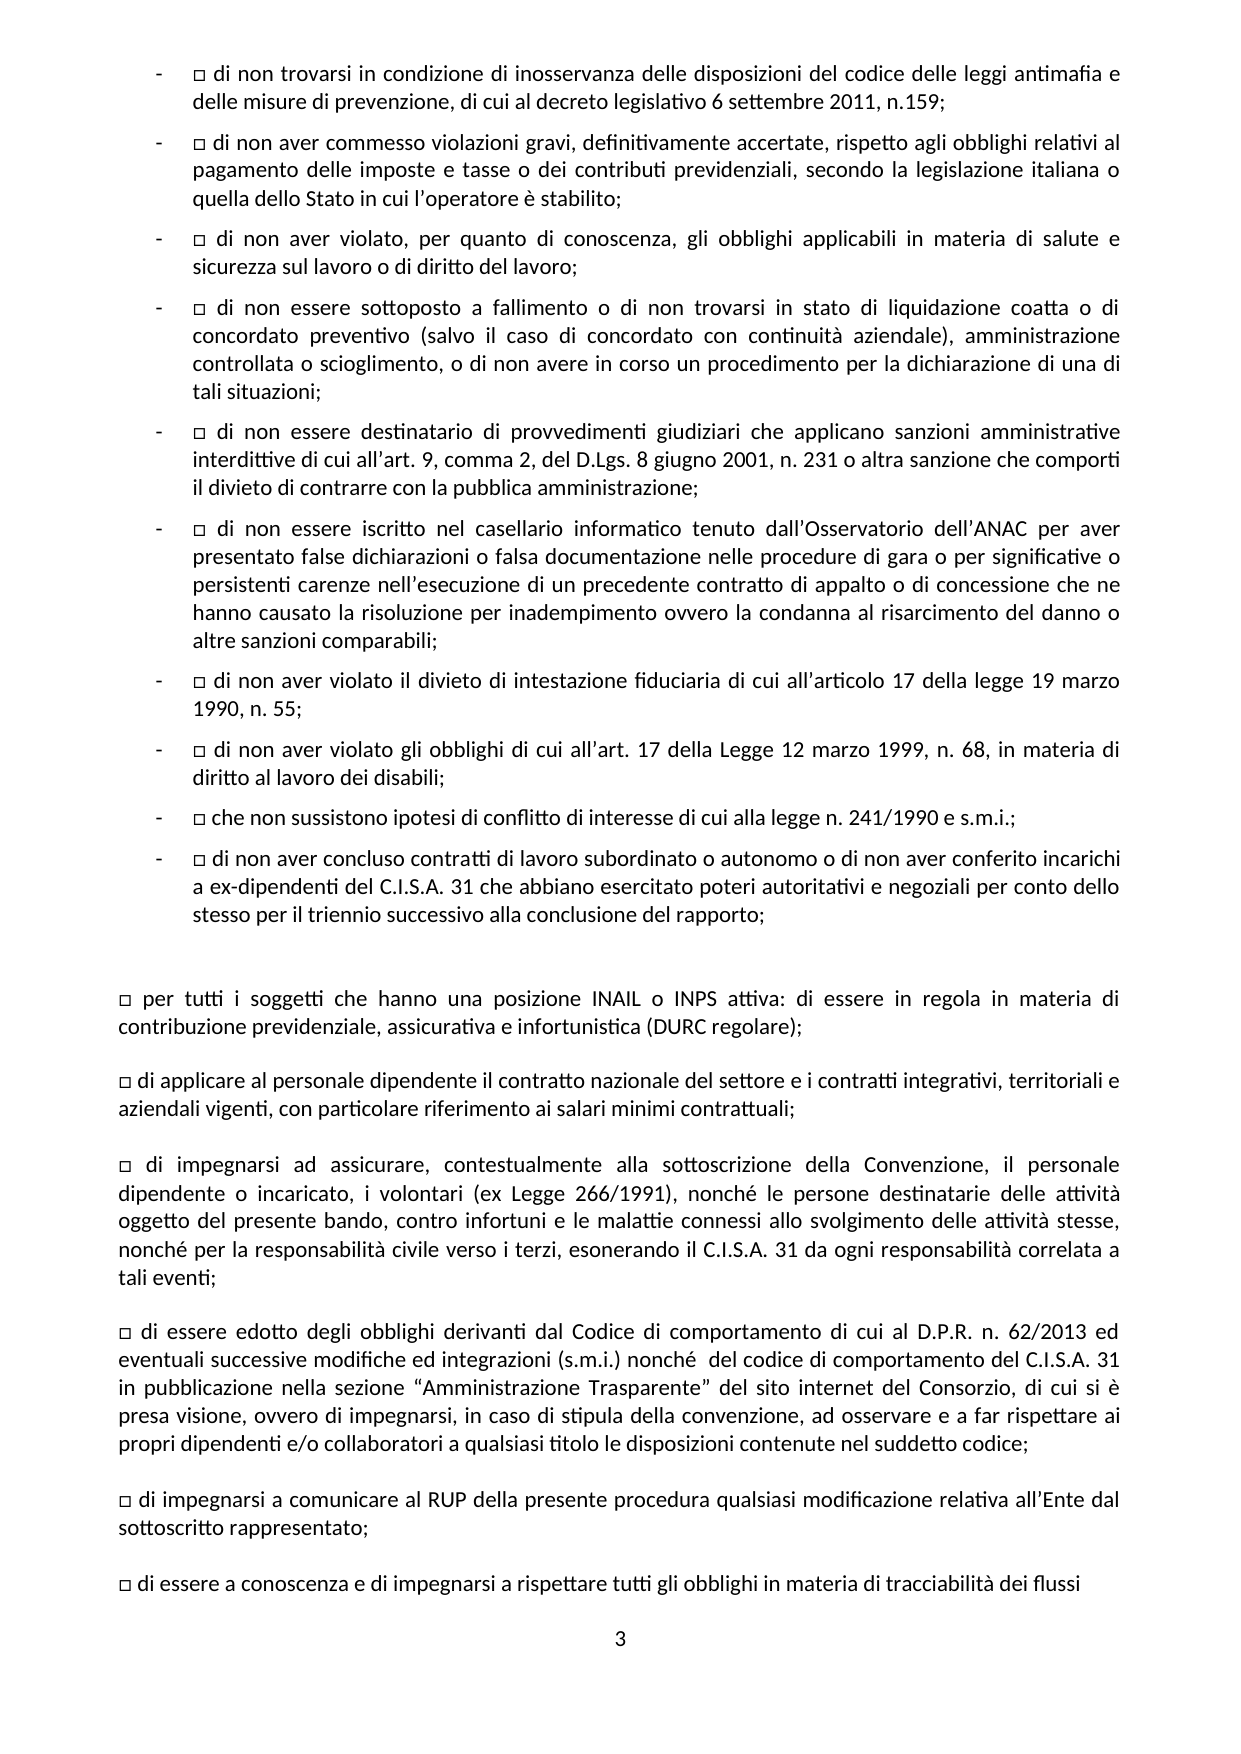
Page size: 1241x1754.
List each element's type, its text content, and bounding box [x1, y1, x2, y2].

list □ di non essere iscritto nel casellario informatico tenuto dall’Osservatorio dell’ANAC per aver presentato false dichiarazioni o falsa documentazione nelle procedure di gara o per significative o persistenti carenze nell’esecuzione di un precedente contratto di appalto o di concessione che ne hanno causato la risoluzione per inadempimento ovvero la condanna al risarcimento del danno o altre sanzioni comparabili; [155, 514, 1122, 654]
list □ di non aver violato gli obblighi di cui all’art. 17 della Legge 12 marzo 1999, n. 68, in materia di diritto al lavoro dei disabili; [155, 735, 1122, 791]
list □ di non essere destinatario di provvedimenti giudiziari che applicano sanzioni amministrative interdittive di cui all’art. 9, comma 2, del D.Lgs. 8 giugno 2001, n. 231 o altra sanzione che comporti il divieto di contrarre con la pubblica amministrazione; [155, 417, 1122, 501]
text □ di impegnarsi a comunicare al RUP della presente procedura qualsiasi modificazione relativa all’Ente dal sottoscritto rappresentato; [118, 1485, 1122, 1541]
list □ di non aver commesso violazioni gravi, definitivamente accertate, rispetto agli obblighi relativi al pagamento delle imposte e tasse o dei contributi previdenziali, secondo la legislazione italiana o quella dello Stato in cui l’operatore è stabilito; [155, 128, 1122, 212]
list □ di non trovarsi in condizione di inosservanza delle disposizioni del codice delle leggi antimafia e delle misure di prevenzione, di cui al decreto legislativo 6 settembre 2011, n.159; [155, 59, 1122, 115]
list □ di non aver violato il divieto di intestazione fiduciaria di cui all’articolo 17 della legge 19 marzo 1990, n. 55; [155, 666, 1122, 722]
list □ di non essere sottoposto a fallimento o di non trovarsi in stato di liquidazione coatta o di concordato preventivo (salvo il caso di concordato con continuità aziendale), amministrazione controllata o scioglimento, o di non avere in corso un procedimento per la dichiarazione di una di tali situazioni; [155, 293, 1122, 405]
list □ di non aver concluso contratti di lavoro subordinato o autonomo o di non aver conferito incarichi a ex-dipendenti del C.I.S.A. 31 che abbiano esercitato poteri autoritativi e negoziali per conto dello stesso per il triennio successivo alla conclusione del rapporto; [155, 844, 1122, 928]
text □ per tutti i soggetti che hanno una posizione INAIL o INPS attiva: di essere in regola in materia di contribuzione previdenziale, assicurativa e infortunistica (DURC regolare); [118, 984, 1122, 1040]
text □ di applicare al personale dipendente il contratto nazionale del settore e i contratti integrativi, territoriali e aziendali vigenti, con particolare riferimento ai salari minimi contrattuali; [118, 1067, 1122, 1123]
text □ di essere edotto degli obblighi derivanti dal Codice di comportamento di cui al D.P.R. n. 62/2013 ed eventuali successive modifiche ed integrazioni (s.m.i.) nonché del codice di comportamento del C.I.S.A. 31 in pubblicazione nella sezione “Amministrazione Trasparente” del sito internet del Consorzio, di cui si è presa visione, ovvero di impegnarsi, in caso di stipula della convenzione, ad osservare e a far rispettare ai propri dipendenti e/o collaboratori a qualsiasi titolo le disposizioni contenute nel suddetto codice; [118, 1317, 1122, 1457]
list □ di non aver violato, per quanto di conoscenza, gli obblighi applicabili in materia di salute e sicurezza sul lavoro o di diritto del lavoro; [155, 224, 1122, 280]
list □ che non sussistono ipotesi di conflitto di interesse di cui alla legge n. 241/1990 e s.m.i.; [155, 803, 1122, 832]
text □ di impegnarsi ad assicurare, contestualmente alla sottoscrizione della Convenzione, il personale dipendente o incaricato, i volontari (ex Legge 266/1991), nonché le persone destinatarie delle attività oggetto del presente bando, contro infortuni e le malattie connessi allo svolgimento delle attività stesse, nonché per la responsabilità civile verso i terzi, esonerando il C.I.S.A. 31 da ogni responsabilità correlata a tali eventi; [118, 1151, 1122, 1291]
text □ di essere a conoscenza e di impegnarsi a rispettare tutti gli obblighi in materia di tracciabilità dei flussi [118, 1569, 1122, 1597]
